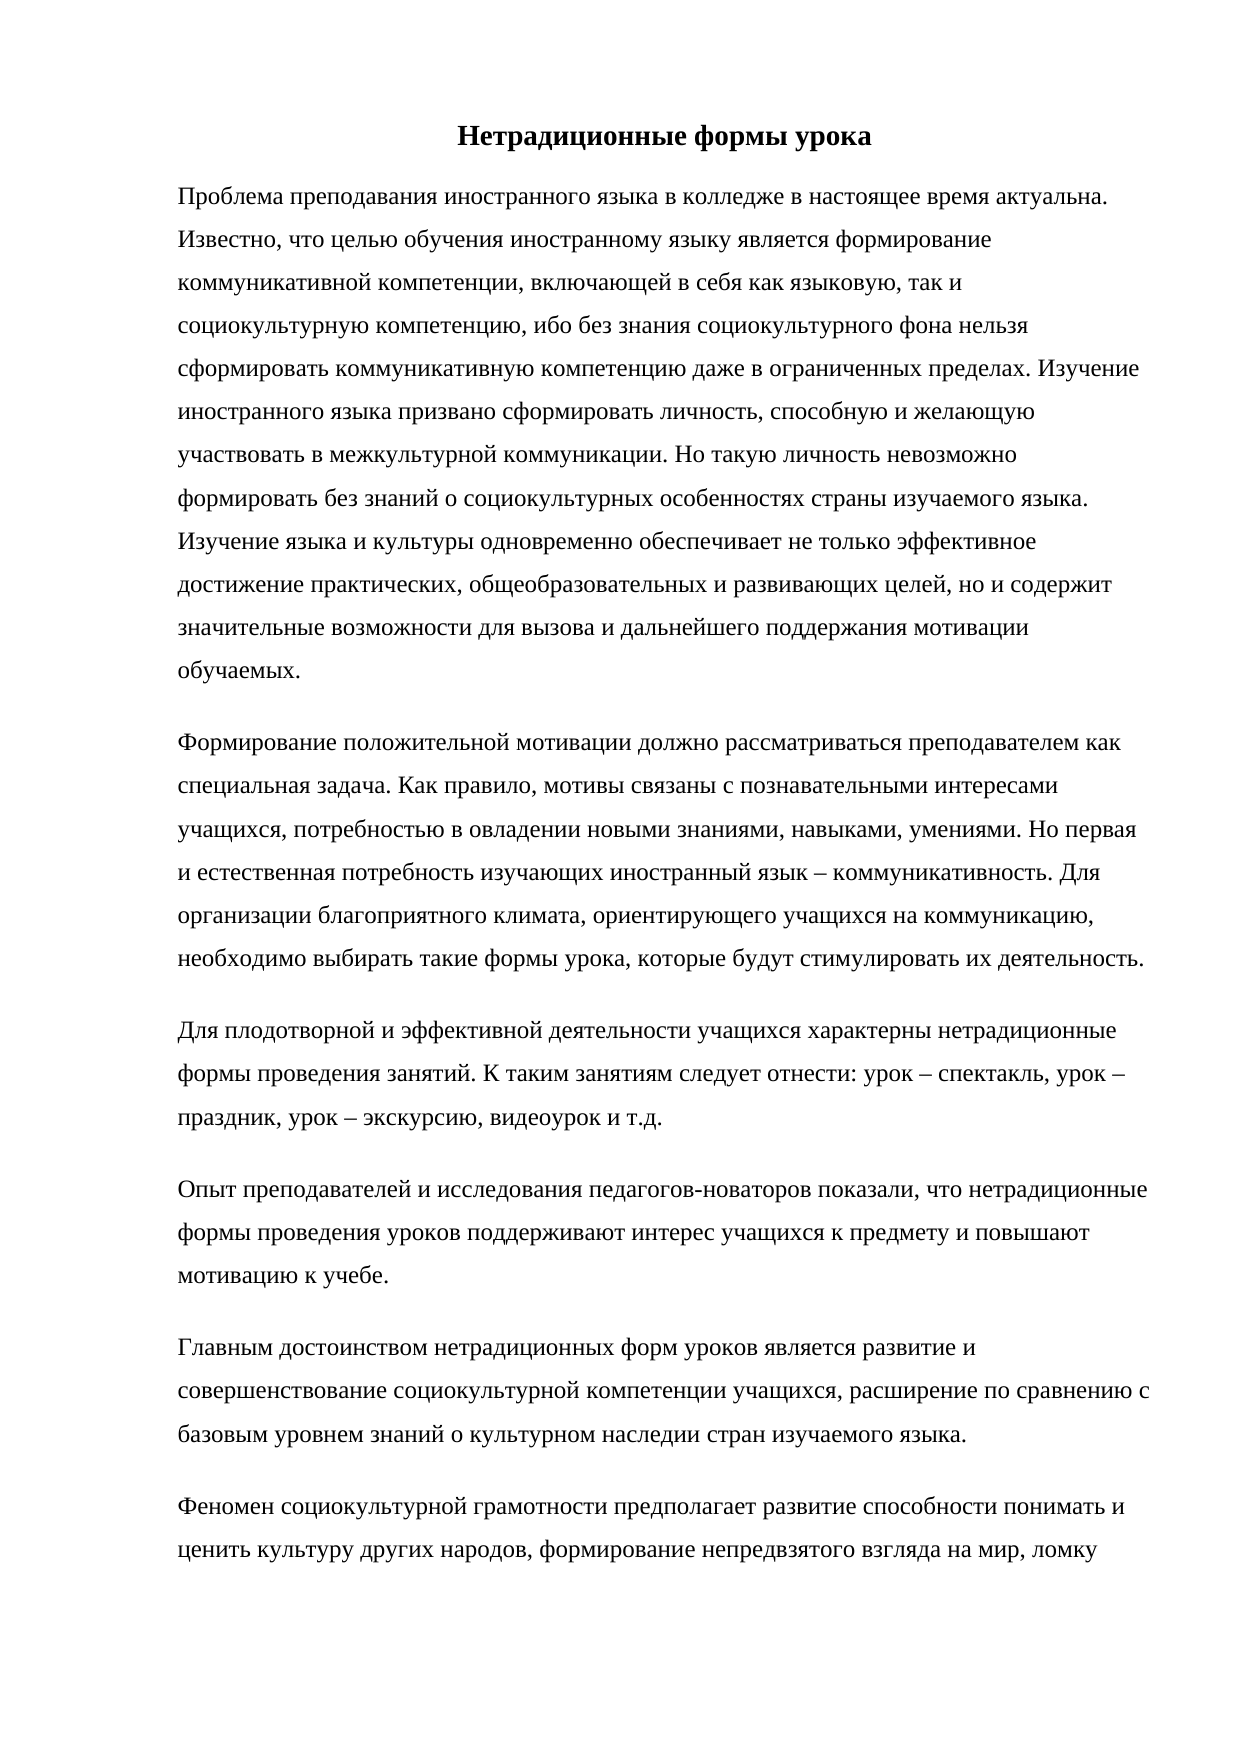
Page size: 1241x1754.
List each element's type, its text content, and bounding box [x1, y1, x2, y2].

text Формирование положительной мотивации должно рассматриваться преподавателем как специальная задача. Как правило, мотивы связаны с познавательными интересами учащихся, потребностью в овладении новыми знаниями, навыками, умениями. Но первая и естественная потребность изучающих иностранный язык – коммуникативность. Для организации благоприятного климата, ориентирующего учащихся на коммуникацию, необходимо выбирать такие формы урока, которые будут стимулировать их деятельность. [177, 727, 1152, 972]
text Опыт преподавателей и исследования педагогов-новаторов показали, что нетрадиционные формы проведения уроков поддерживают интерес учащихся к предмету и повышают мотивацию к учебе. [177, 1174, 1152, 1289]
text Проблема преподавания иностранного языка в колледже в настоящее время актуальна. Известно, что целью обучения иностранному языку является формирование коммуникативной компетенции, включающей в себя как языковую, так и социокультурную компетенцию, ибо без знания социокультурного фона нельзя сформировать коммуникативную компетенцию даже в ограниченных пределах. Изучение иностранного языка призвано сформировать личность, способную и желающую участвовать в межкультурной коммуникации. Но такую личность невозможно формировать без знаний о социокультурных особенностях страны изучаемого языка. Изучение языка и культуры одновременно обеспечивает не только эффективное достижение практических, общеобразовательных и развивающих целей, но и содержит значительные возможности для вызова и дальнейшего поддержания мотивации обучаемых. [177, 181, 1152, 684]
text Главным достоинством нетрадиционных форм уроков является развитие и совершенствование социокультурной компетенции учащихся, расширение по сравнению с базовым уровнем знаний о культурном наследии стран изучаемого языка. [177, 1332, 1152, 1447]
text Для плодотворной и эффективной деятельности учащихся характерны нетрадиционные формы проведения занятий. К таким занятиям следует отнести: урок – спектакль, урок – праздник, урок – экскурсию, видеоурок и т.д. [177, 1015, 1152, 1130]
text Нетрадиционные формы урока [177, 118, 1152, 152]
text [177, 1491, 1152, 1563]
